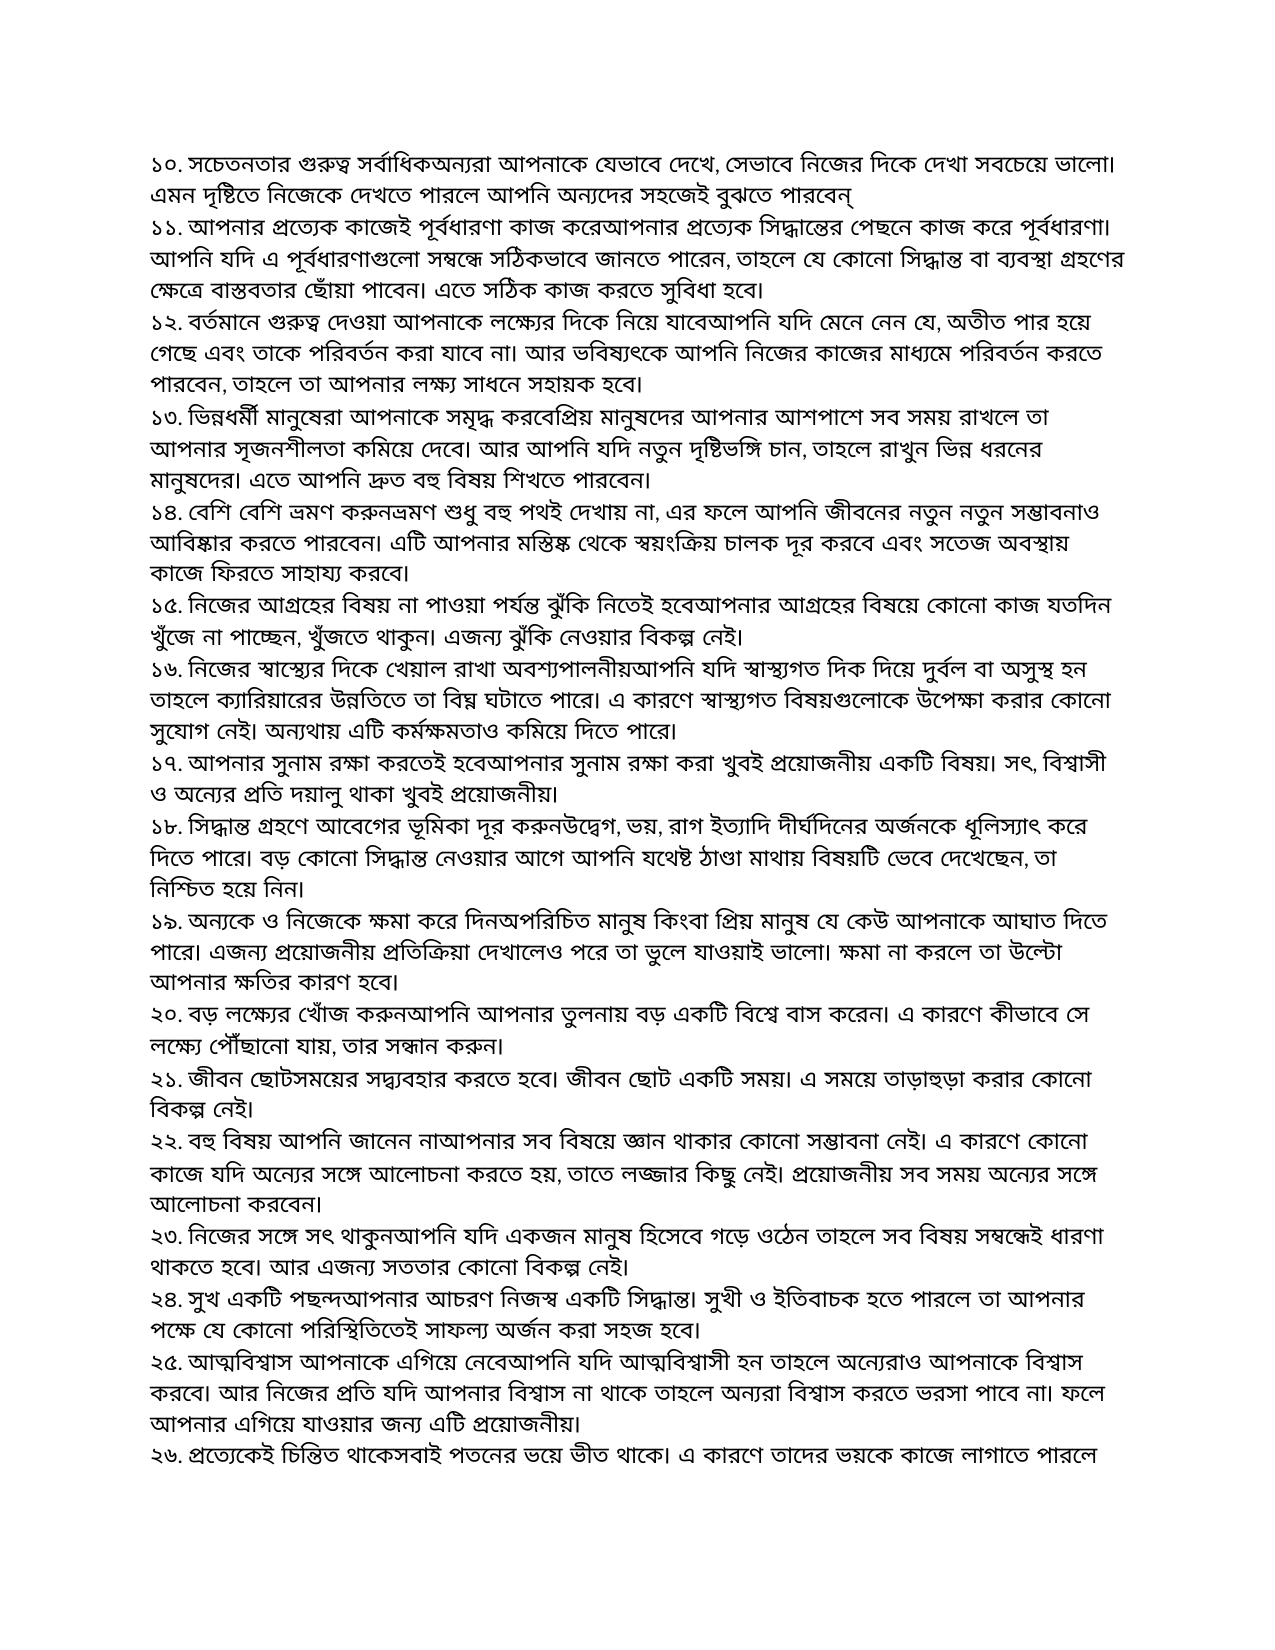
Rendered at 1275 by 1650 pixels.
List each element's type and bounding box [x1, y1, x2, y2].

text [150, 150, 1125, 1469]
